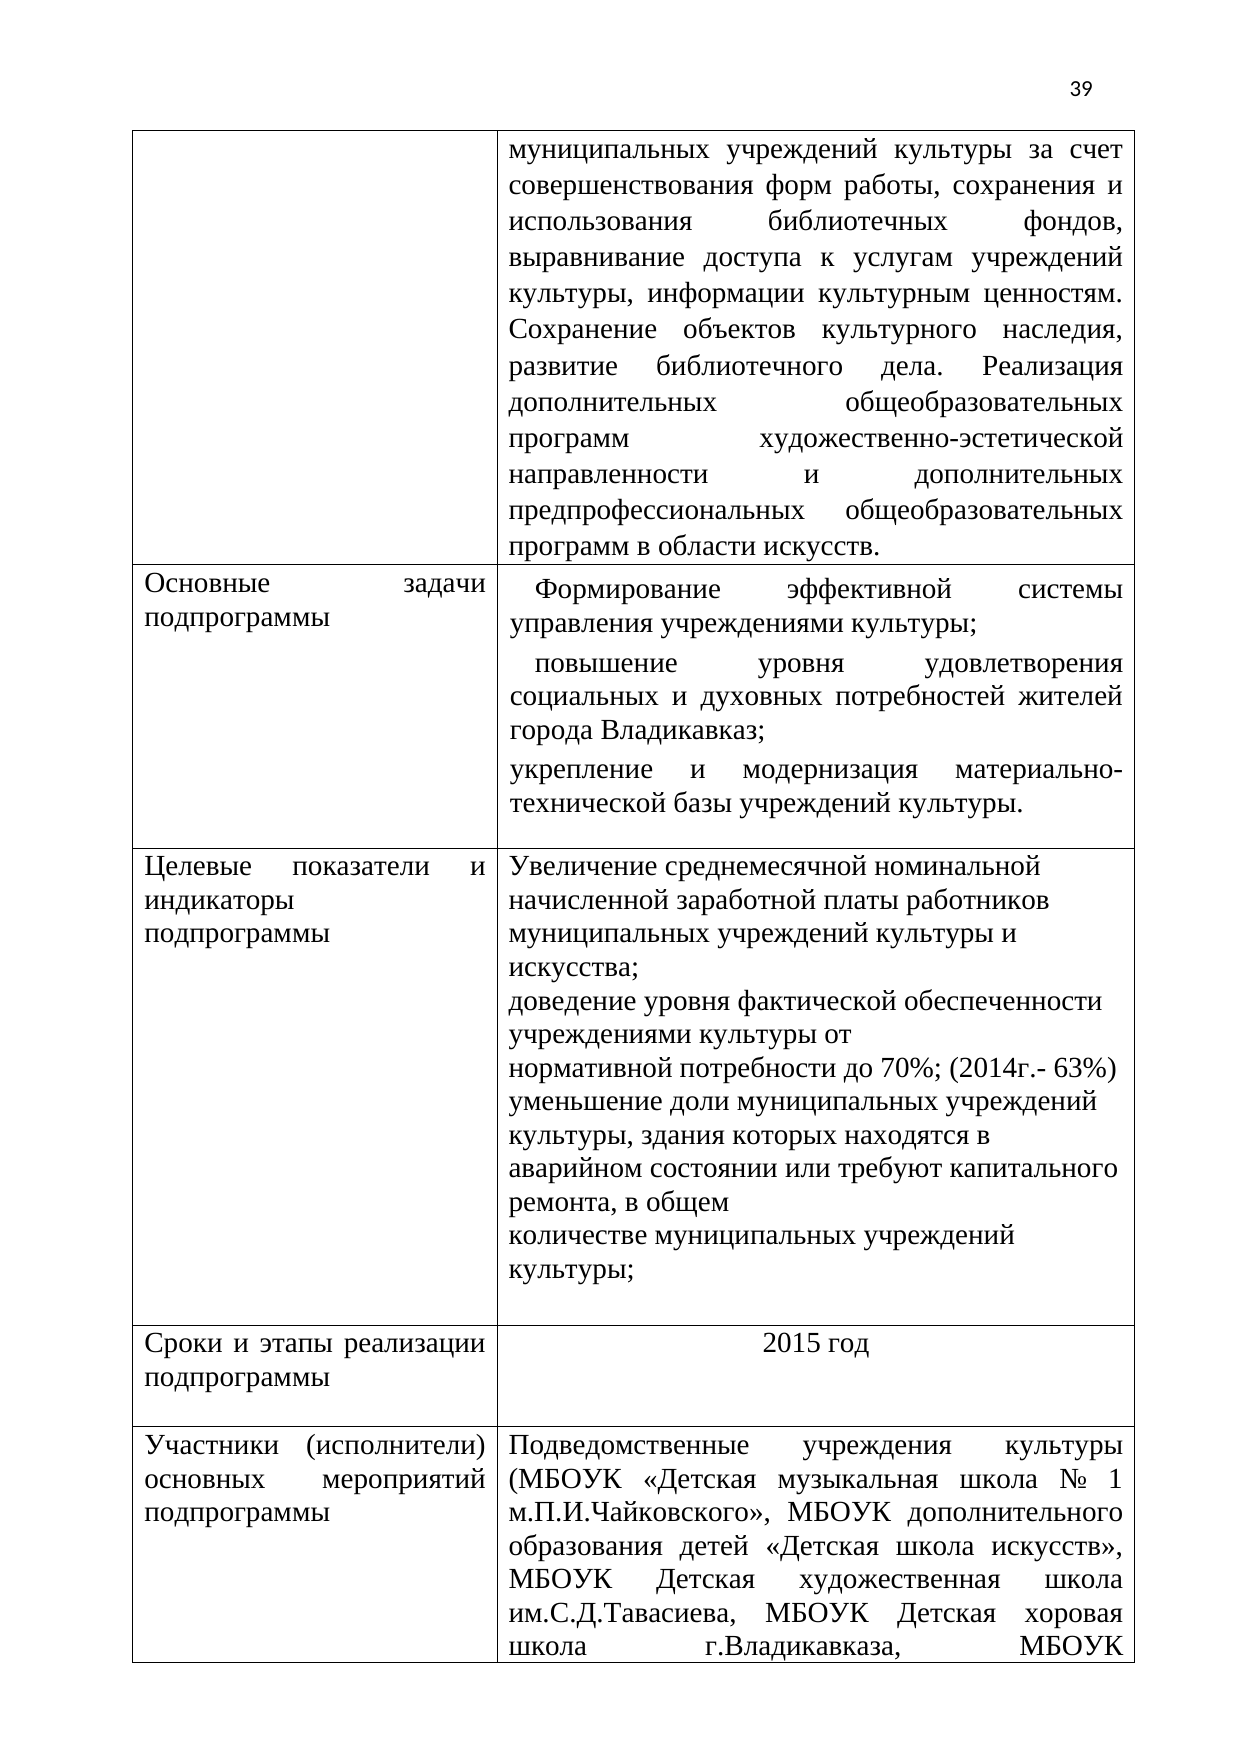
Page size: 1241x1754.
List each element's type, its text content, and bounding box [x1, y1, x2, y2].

table_cell Формирование эффективной системы управления учреждениями культуры; повышение уровня удовлетворения социальных и духовных потребностей жителей города Владикавказ; укрепление и модернизация материально-технической базы учреждений культуры. [498, 565, 1134, 847]
table_cell Основные задачи подпрограммы [133, 565, 497, 847]
table_cell [133, 131, 497, 564]
table_cell Сроки и этапы реализации подпрограммы [133, 1326, 497, 1426]
table_cell Целевые показатели и индикаторы подпрограммы [133, 849, 497, 1324]
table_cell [133, 1427, 497, 1662]
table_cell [498, 1427, 1134, 1662]
table_cell Увеличение среднемесячной номинальной начисленной заработной платы работников муниципальных учреждений культуры и искусства; доведение уровня фактической обеспеченности учреждениями культуры от нормативной потребности до 70%; (2014г.- 63%) уменьшение доли муниципальных учреждений культуры, здания которых находятся в аварийном состоянии или требуют капитального ремонта, в общем количестве муниципальных учреждений культуры; [498, 849, 1134, 1324]
table_cell 2015 год [498, 1326, 1134, 1426]
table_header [498, 131, 1134, 564]
